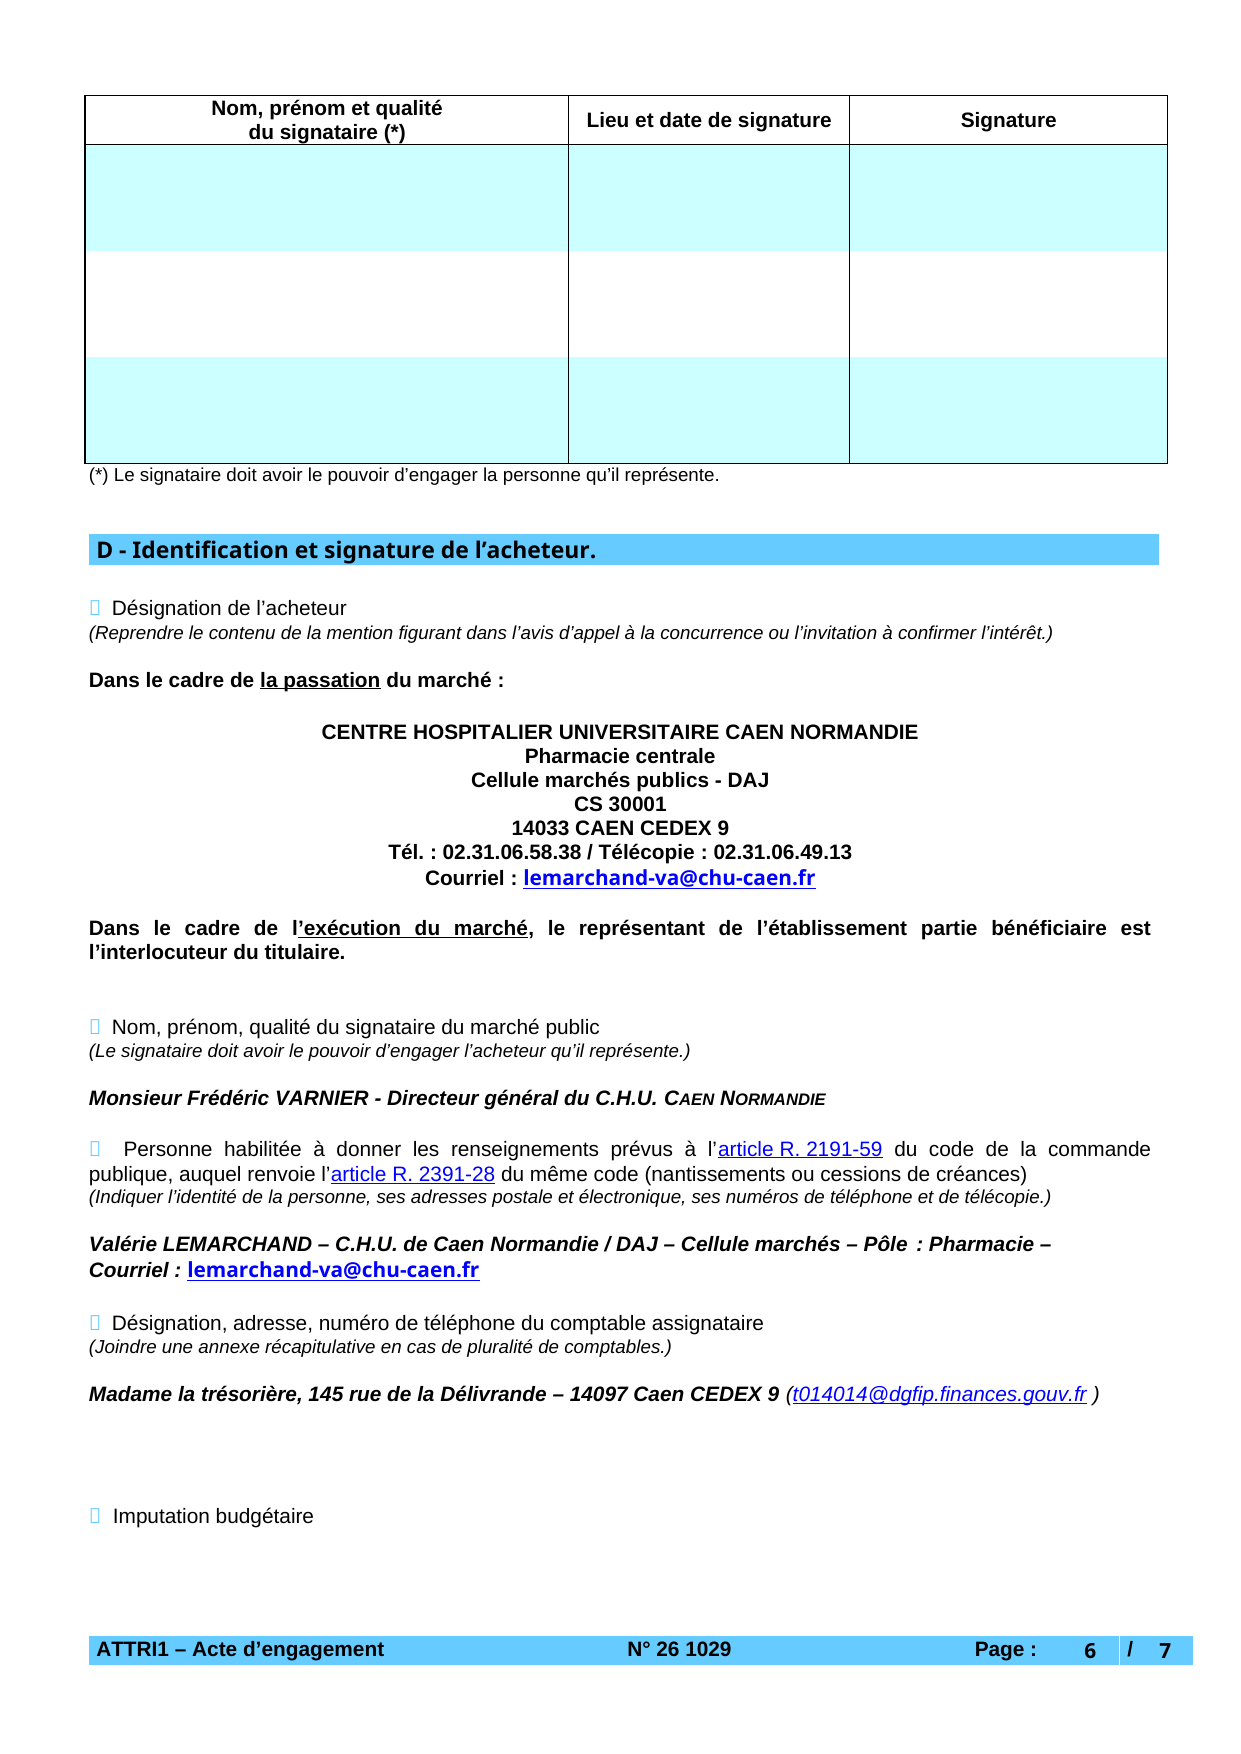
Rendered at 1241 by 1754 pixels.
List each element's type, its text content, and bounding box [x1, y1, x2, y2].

text  Imputation budgétaire [89, 1502, 1152, 1530]
text Pharmacie centrale [89, 744, 1152, 768]
text (Joindre une annexe récapitulative en cas de pluralité de comptables.) [89, 1336, 1152, 1358]
text CENTRE HOSPITALIER UNIVERSITAIRE CAEN NORMANDIE [89, 720, 1152, 744]
table_header D - Identification et signature de l’acheteur. [89, 534, 1159, 565]
text 14033 CAEN CEDEX 9 [89, 816, 1152, 839]
text Dans le cadre de la passation du marché : [89, 667, 1152, 691]
text (Indiquer l’identité de la personne, ses adresses postale et électronique, ses numéros de téléphone et de télécopie.) [89, 1186, 1152, 1208]
text Dans le cadre de l’exécution du marché, le représentant de l’établissement partie bénéficiaire est l’interlocuteur du titulaire. [89, 916, 1152, 964]
table_cell [569, 251, 849, 357]
text Courriel : lemarchand-va@chu-caen.fr [89, 863, 1152, 892]
text  Nom, prénom, qualité du signataire du marché public [89, 1012, 1152, 1040]
text Tél. : 02.31.06.58.38 / Télécopie : 02.31.06.49.13 [89, 839, 1152, 863]
text Valérie LEMARCHAND – C.H.U. de Caen Normandie / DAJ – Cellule marchés – Pôle : Pharmacie – [89, 1232, 1152, 1256]
table_cell [569, 145, 849, 251]
text CS 30001 [89, 792, 1152, 816]
table_cell [86, 251, 568, 357]
table_cell [569, 357, 849, 463]
table_cell [850, 145, 1167, 251]
subtitle (Reprendre le contenu de la mention figurant dans l’avis d’appel à la concurrence ou l’invitation à confirmer l’intérêt.) [89, 622, 1152, 643]
table_header Nom, prénom et qualité du signataire (*) [86, 96, 568, 144]
text Monsieur Frédéric VARNIER - Directeur général du C.H.U. Caen Normandie [89, 1086, 1152, 1110]
text  Personne habilitée à donner les renseignements prévus à l’article R. 2191-59 du code de la commande publique, auquel renvoie l’article R. 2391-28 du même code (nantissements ou cessions de créances) [89, 1134, 1152, 1186]
text Madame la trésorière, 145 rue de la Délivrande – 14097 Caen CEDEX 9 (t014014@dgfip.finances.gouv.fr ) [89, 1382, 1152, 1406]
text (*) Le signataire doit avoir le pouvoir d’engager la personne qu’il représente. [89, 464, 1152, 486]
text  Désignation, adresse, numéro de téléphone du comptable assignataire [89, 1308, 1152, 1336]
text Cellule marchés publics - DAJ [89, 768, 1152, 792]
table_header Lieu et date de signature [569, 96, 849, 144]
text (Le signataire doit avoir le pouvoir d’engager l’acheteur qu’il représente.) [89, 1040, 1152, 1062]
table_header Signature [850, 96, 1167, 144]
table_cell [850, 357, 1167, 463]
text Courriel : lemarchand-va@chu-caen.fr [89, 1256, 1152, 1284]
subtitle  Désignation de l’acheteur [89, 593, 1152, 622]
table_cell [86, 357, 568, 463]
table_cell [86, 145, 568, 251]
table_cell [850, 251, 1167, 357]
